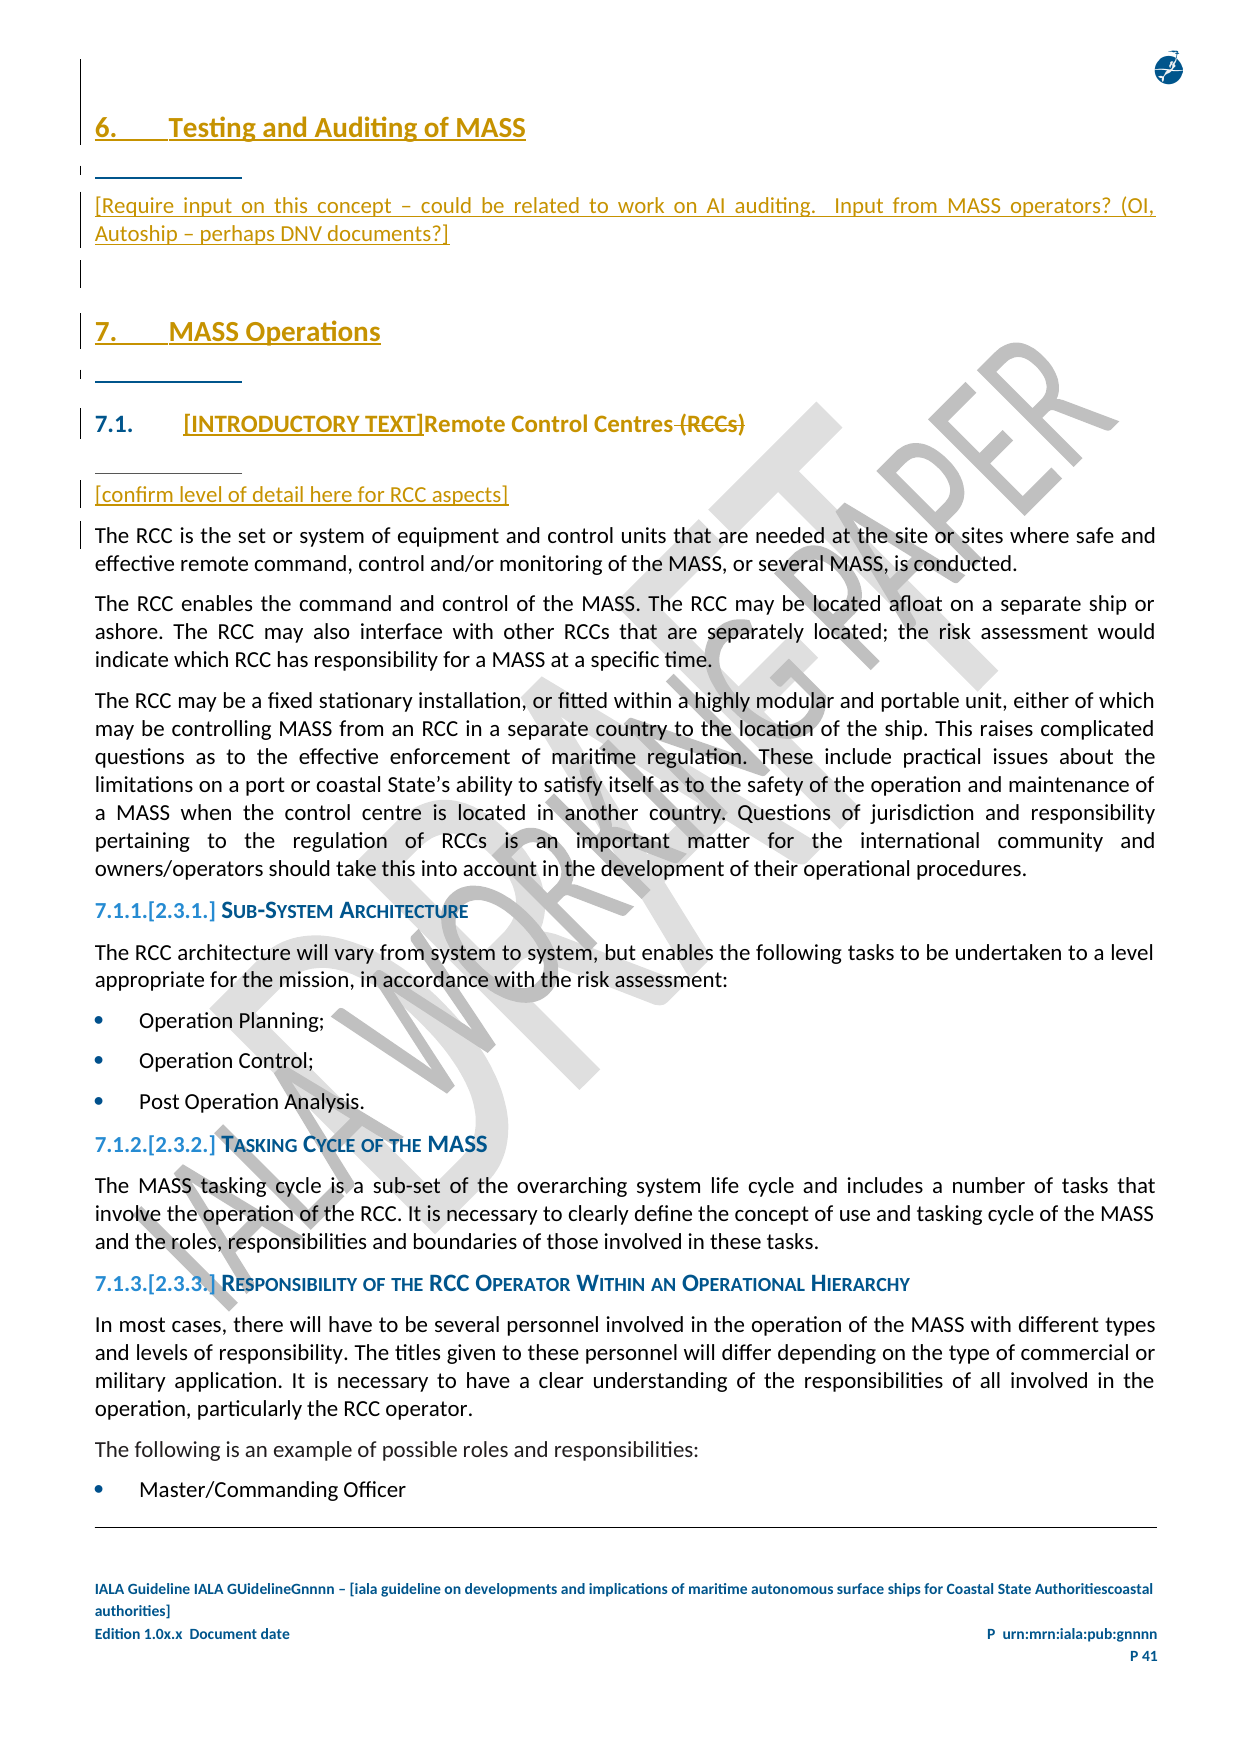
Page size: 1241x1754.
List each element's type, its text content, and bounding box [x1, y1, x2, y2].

subtitle Tasking Cycle of the MASS [94, 1128, 1069, 1158]
text The following is an example of possible roles and responsibilities: [94, 1435, 1157, 1463]
subtitle Sub-System Architecture [94, 894, 1069, 925]
list Post Operation Analysis. [94, 1087, 1157, 1115]
text In most cases, there will have to be several personnel involved in the operation of the MASS with different types and levels of responsibility. The titles given to these personnel will differ depending on the type of commercial or military application. It is necessary to have a clear understanding of the responsibilities of all involved in the operation, particularly the RCC operator. [94, 1310, 1157, 1422]
list Operation Planning; [94, 1006, 1157, 1034]
list Master/Commanding Officer [94, 1475, 1157, 1503]
text The RCC architecture will vary from system to system, but enables the following tasks to be undertaken to a level appropriate for the mission, in accordance with the risk assessment: [94, 938, 1157, 994]
subtitle Remote Control Centres [94, 408, 1157, 439]
subtitle Responsibility of the RCC Operator Within an Operational Hierarchy [94, 1267, 1069, 1298]
text The RCC is the set or system of equipment and control units that are needed at the site or sites where safe and effective remote command, control and/or monitoring of the MASS, or several MASS, is conducted. [94, 521, 1157, 577]
text The MASS tasking cycle is a sub-set of the overarching system life cycle and includes a number of tasks that involve the operation of the RCC. It is necessary to clearly define the concept of use and tasking cycle of the MASS and the roles, responsibilities and boundaries of those involved in these tasks. [94, 1171, 1157, 1255]
text The RCC may be a fixed stationary installation, or fitted within a highly modular and portable unit, either of which may be controlling MASS from an RCC in a separate country to the location of the ship. This raises complicated questions as to the effective enforcement of maritime regulation. These include practical issues about the limitations on a port or coastal State’s ability to satisfy itself as to the safety of the operation and maintenance of a MASS when the control centre is located in another country. Questions of jurisdiction and responsibility pertaining to the regulation of RCCs is an important matter for the international community and owners/operators should take this into account in the development of their operational procedures. [94, 686, 1157, 882]
text The RCC enables the command and control of the MASS. The RCC may be located afloat on a separate ship or ashore. The RCC may also interface with other RCCs that are separately located; the risk assessment would indicate which RCC has responsibility for a MASS at a specific time. [94, 589, 1157, 673]
list Operation Control; [94, 1047, 1157, 1075]
picture [1123, 0, 1241, 119]
